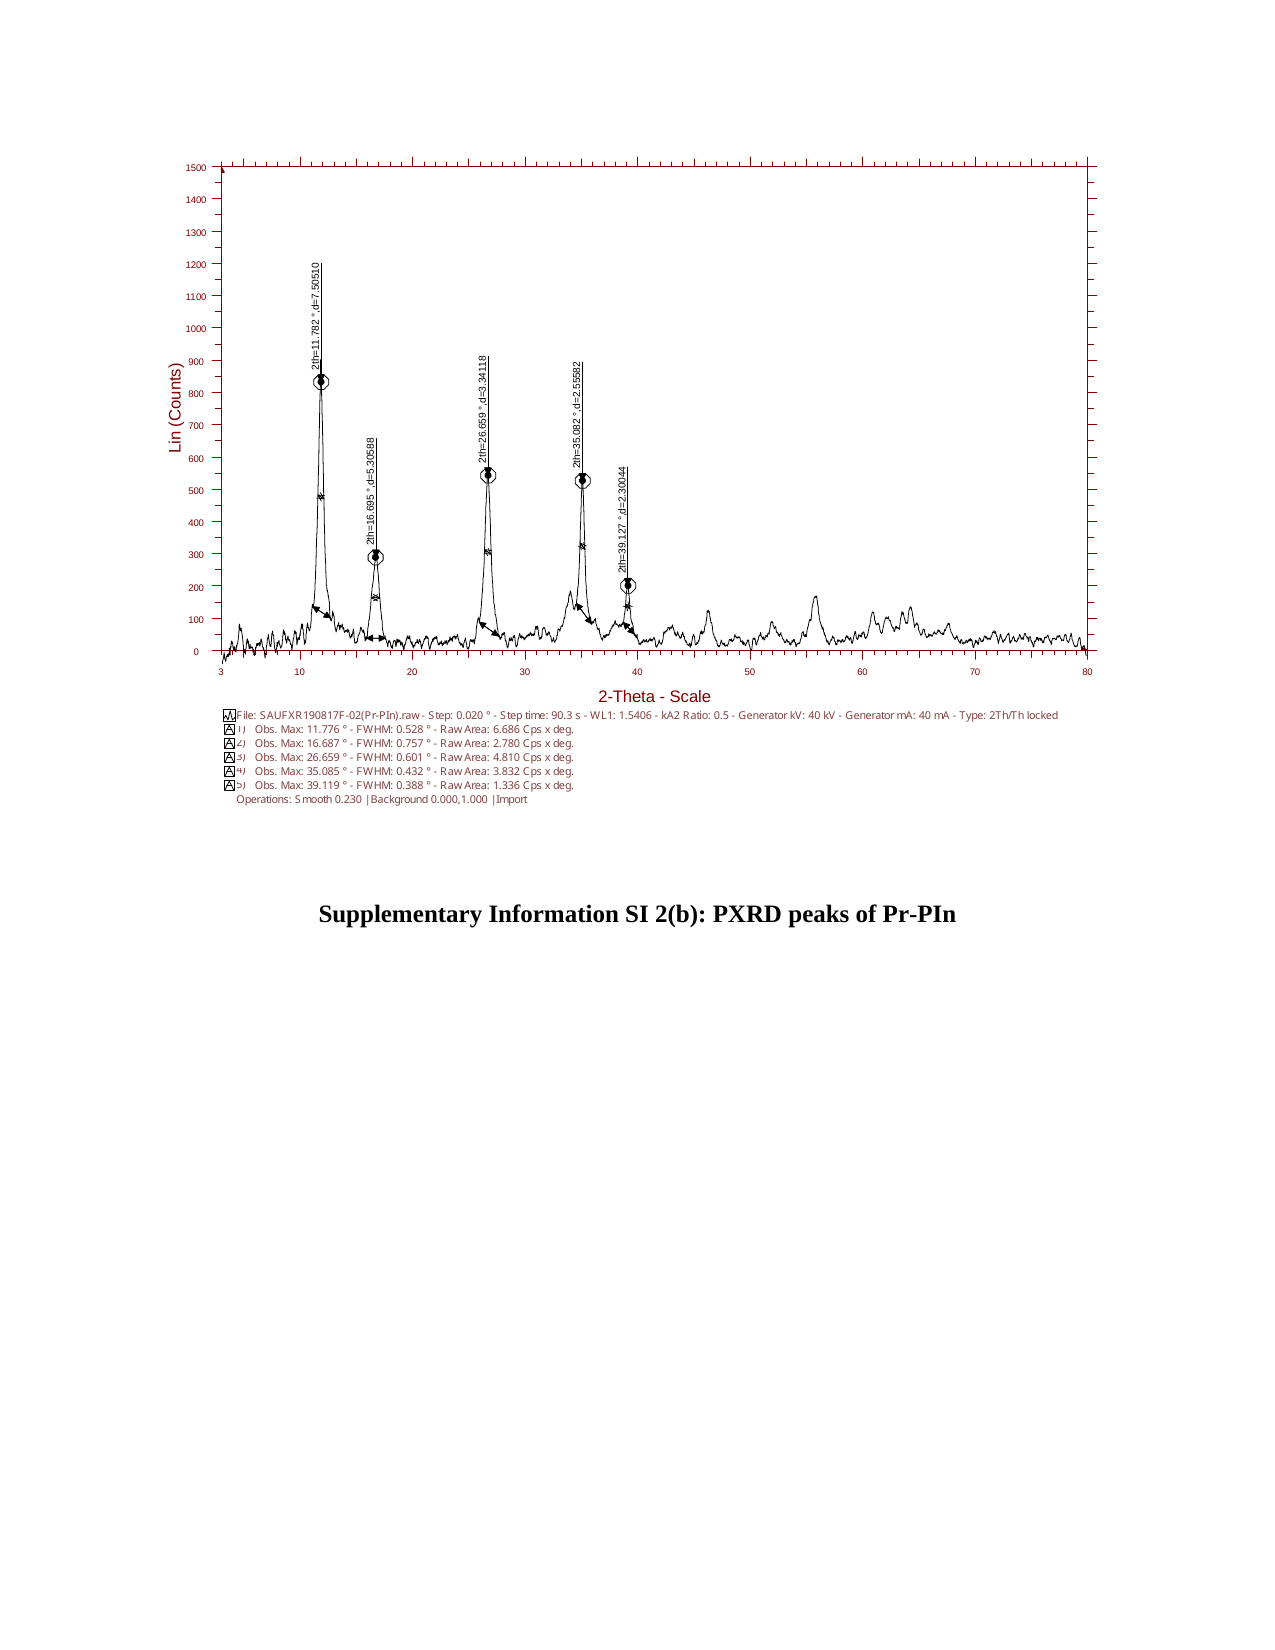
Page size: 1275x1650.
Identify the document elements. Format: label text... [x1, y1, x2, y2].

text Supplementary Information SI 2(b): PXRD peaks of Pr-PIn [150, 899, 1125, 928]
